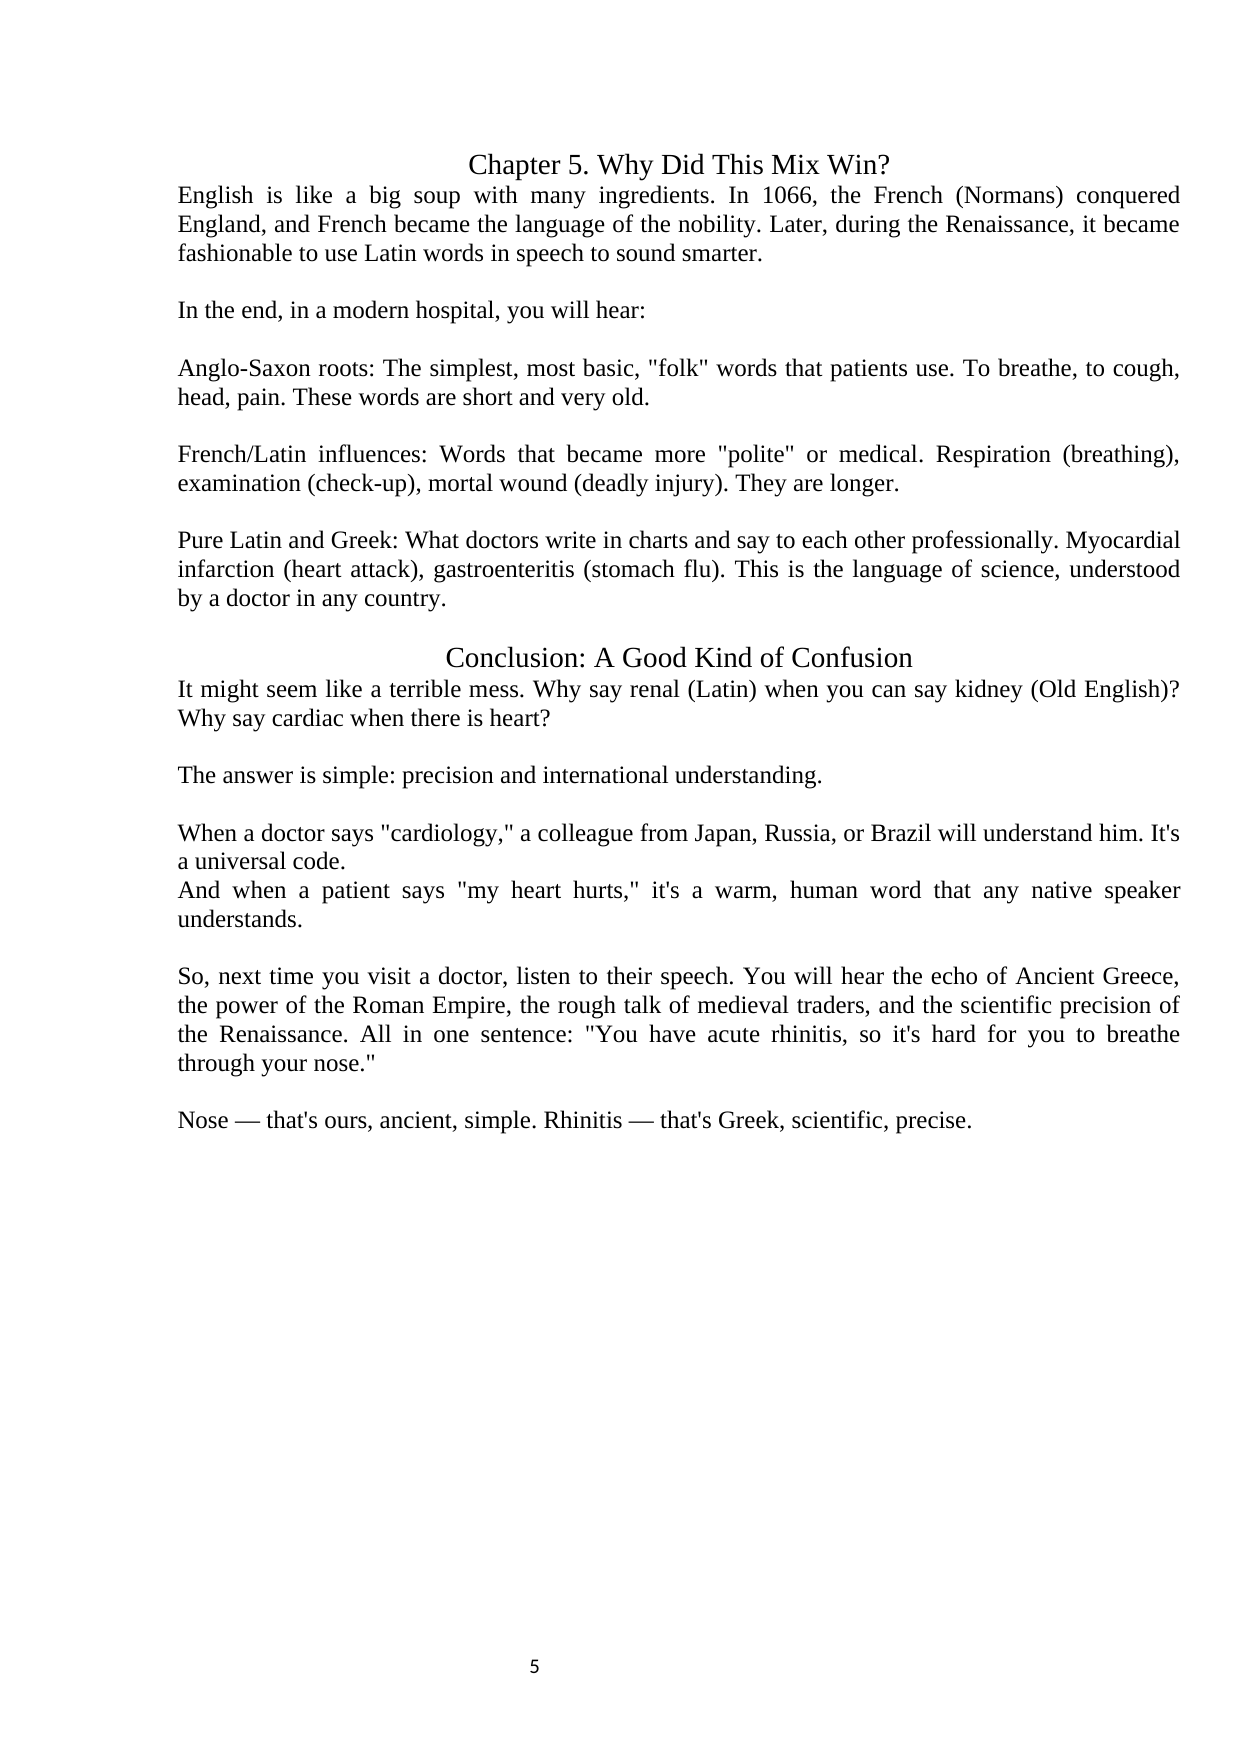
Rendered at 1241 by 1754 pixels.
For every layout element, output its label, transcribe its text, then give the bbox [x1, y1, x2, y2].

text Pure Latin and Greek: What doctors write in charts and say to each other professionally. Myocardial infarction (heart attack), gastroenteritis (stomach flu). This is the language of science, understood by a doctor in any country. [177, 525, 1181, 612]
text English is like a big soup with many ingredients. In 1066, the French (Normans) conquered England, and French became the language of the nobility. Later, during the Renaissance, it became fashionable to use Latin words in speech to sound smarter. [177, 180, 1181, 267]
text When a doctor says "cardiology," a colleague from Japan, Russia, or Brazil will understand him. It's a universal code. [177, 818, 1181, 875]
text Nose — that's ours, ancient, simple. Rhinitis — that's Greek, scientific, precise. [177, 1105, 1181, 1134]
text It might seem like a terrible mess. Why say renal (Latin) when you can say kidney (Old English)? Why say cardiac when there is heart? [177, 674, 1181, 731]
text Chapter 5. Why Did This Mix Win? [177, 147, 1181, 180]
text So, next time you visit a doctor, listen to their speech. You will hear the echo of Ancient Greece, the power of the Roman Empire, the rough talk of medieval traders, and the scientific precision of the Renaissance. All in one sentence: "You have acute rhinitis, so it's hard for you to breathe through your nose." [177, 961, 1181, 1076]
text In the end, in a modern hospital, you will hear: [177, 295, 1181, 324]
text The answer is simple: precision and international understanding. [177, 760, 1181, 789]
text French/Latin influences: Words that became more "polite" or medical. Respiration (breathing), examination (check-up), mortal wound (deadly injury). They are longer. [177, 439, 1181, 497]
text And when a patient says "my heart hurts," it's a warm, human word that any native speaker understands. [177, 875, 1181, 933]
text Anglo-Saxon roots: The simplest, most basic, "folk" words that patients use. To breathe, to cough, head, pain. These words are short and very old. [177, 353, 1181, 410]
text Conclusion: A Good Kind of Confusion [177, 640, 1181, 674]
